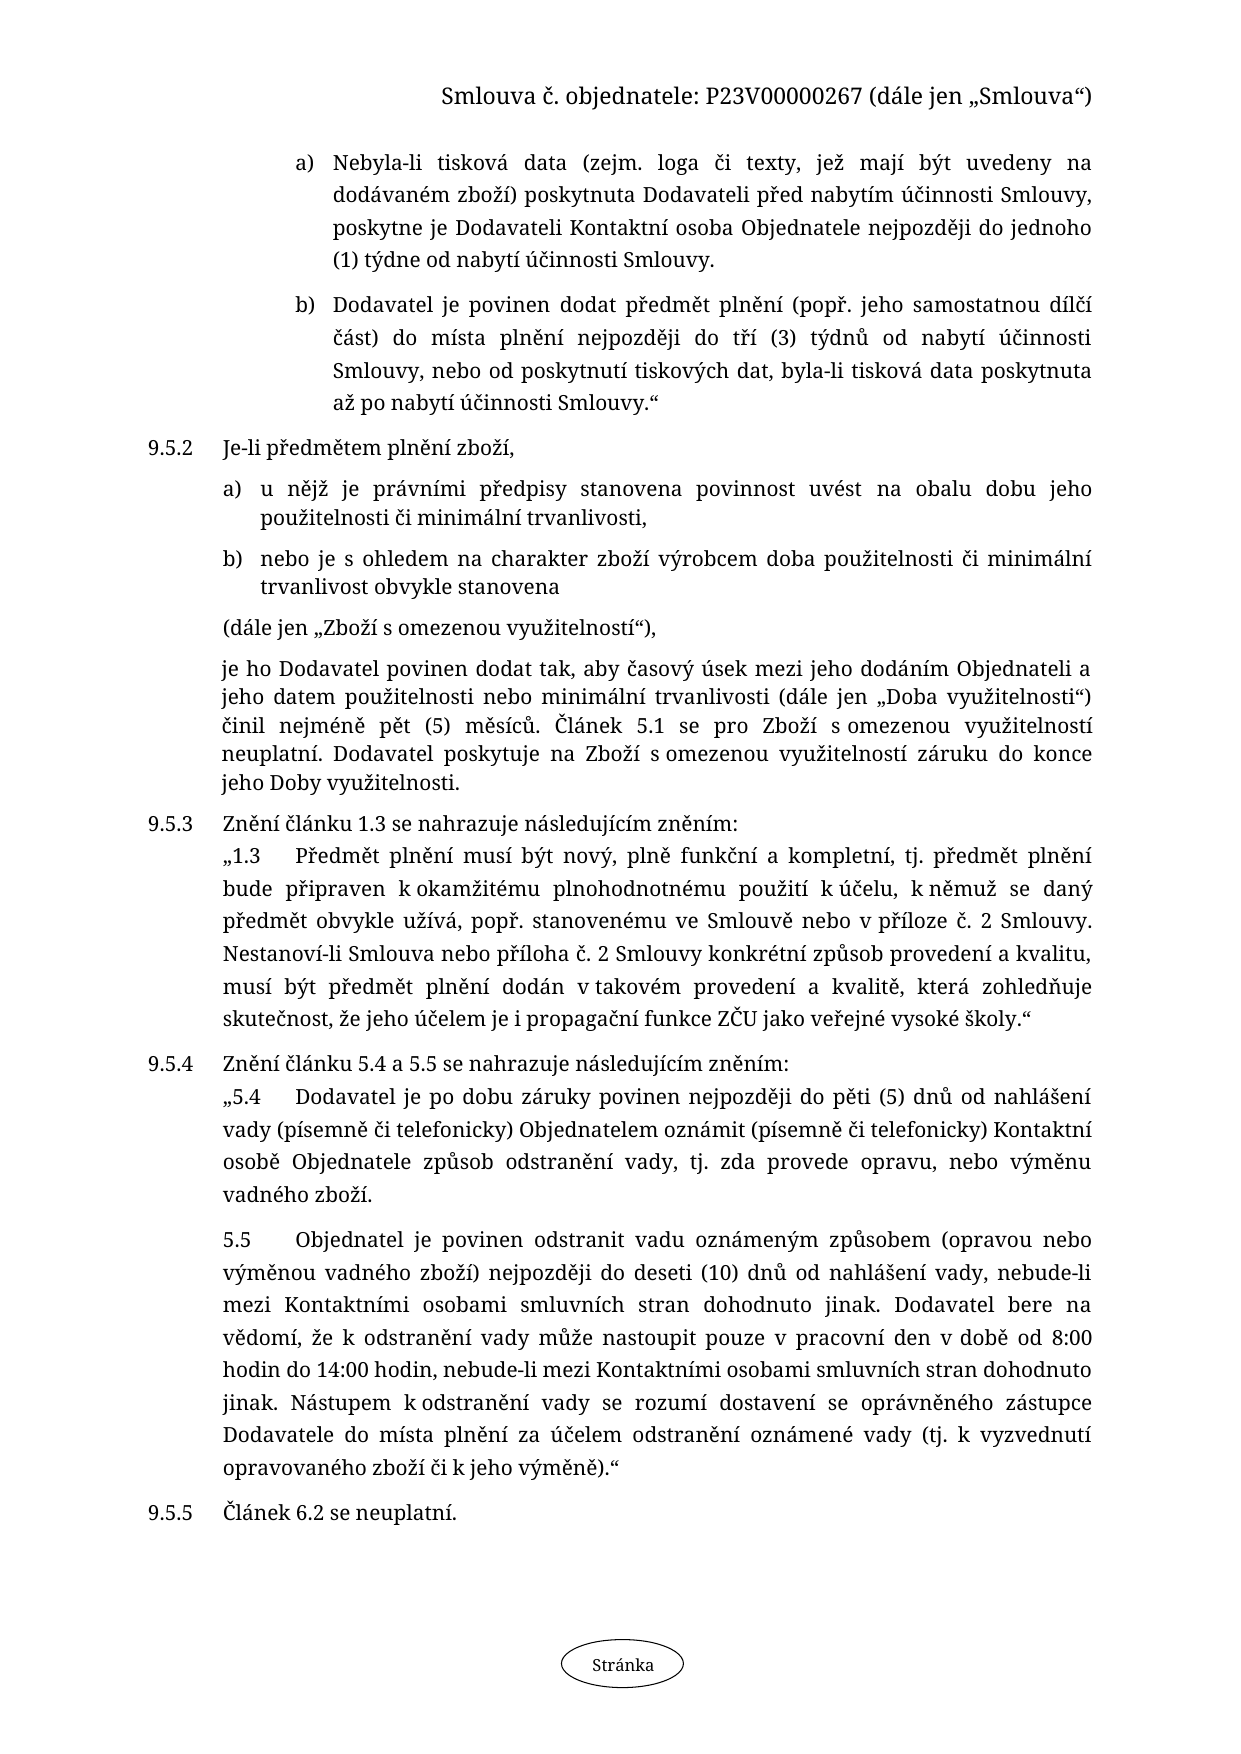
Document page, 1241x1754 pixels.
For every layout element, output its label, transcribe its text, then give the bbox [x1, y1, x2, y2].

list „1.3 Předmět plnění musí být nový, plně funkční a kompletní, tj. předmět plnění bude připraven k okamžitému plnohodnotnému použití k účelu, k němuž se daný předmět obvykle užívá, popř. stanovenému ve Smlouvě nebo v příloze č. 2 Smlouvy. Nestanoví-li Smlouva nebo příloha č. 2 Smlouvy konkrétní způsob provedení a kvalitu, musí být předmět plnění dodán v takovém provedení a kvalitě, která zohledňuje skutečnost, že jeho účelem je i propagační funkce ZČU jako veřejné vysoké školy.“ [223, 841, 1093, 1033]
list 5.5 Objednatel je povinen odstranit vadu oznámeným způsobem (opravou nebo výměnou vadného zboží) nejpozději do deseti (10) dnů od nahlášení vady, nebude-li mezi Kontaktními osobami smluvních stran dohodnuto jinak. Dodavatel bere na vědomí, že k odstranění vady může nastoupit pouze v pracovní den v době od 8:00 hodin do 14:00 hodin, nebude-li mezi Kontaktními osobami smluvních stran dohodnuto jinak. Nástupem k odstranění vady se rozumí dostavení se oprávněného zástupce Dodavatele do místa plnění za účelem odstranění oznámené vady (tj. k vyzvednutí opravovaného zboží či k jeho výměně).“ [223, 1225, 1093, 1482]
list Článek 6.2 se neuplatní. [148, 1498, 1093, 1527]
text je ho Dodavatel povinen dodat tak, aby časový úsek mezi jeho dodáním Objednateli a jeho datem použitelnosti nebo minimální trvanlivosti (dále jen „Doba využitelnosti“) činil nejméně pět (5) měsíců. Článek 5.1 se pro Zboží s omezenou využitelností neuplatní. Dodavatel poskytuje na Zboží s omezenou využitelností záruku do konce jeho Doby využitelnosti. [221, 654, 1093, 796]
list u nějž je právními předpisy stanovena povinnost uvést na obalu dobu jeho použitelnosti či minimální trvanlivosti, [223, 474, 1093, 531]
list Nebyla-li tisková data (zejm. loga či texty, jež mají být uvedeny na dodávaném zboží) poskytnuta Dodavateli před nabytím účinnosti Smlouvy, poskytne je Dodavateli Kontaktní osoba Objednatele nejpozději do jednoho (1) týdne od nabytí účinnosti Smlouvy. [295, 148, 1093, 274]
list Znění článku 5.4 a 5.5 se nahrazuje následujícím zněním: [148, 1049, 1093, 1078]
text (dále jen „Zboží s omezenou využitelností“), [223, 613, 1093, 642]
list Dodavatel je povinen dodat předmět plnění (popř. jeho samostatnou dílčí část) do místa plnění nejpozději do tří (3) týdnů od nabytí účinnosti Smlouvy, nebo od poskytnutí tiskových dat, byla-li tisková data poskytnuta až po nabytí účinnosti Smlouvy.“ [295, 291, 1093, 417]
list Znění článku 1.3 se nahrazuje následujícím zněním: [148, 809, 1093, 837]
list Je-li předmětem plnění zboží, [148, 433, 1093, 462]
list nebo je s ohledem na charakter zboží výrobcem doba použitelnosti či minimální trvanlivost obvykle stanovena [223, 544, 1093, 601]
list „5.4 Dodavatel je po dobu záruky povinen nejpozději do pěti (5) dnů od nahlášení vady (písemně či telefonicky) Objednatelem oznámit (písemně či telefonicky) Kontaktní osobě Objednatele způsob odstranění vady, tj. zda provede opravu, nebo výměnu vadného zboží. [223, 1082, 1093, 1208]
